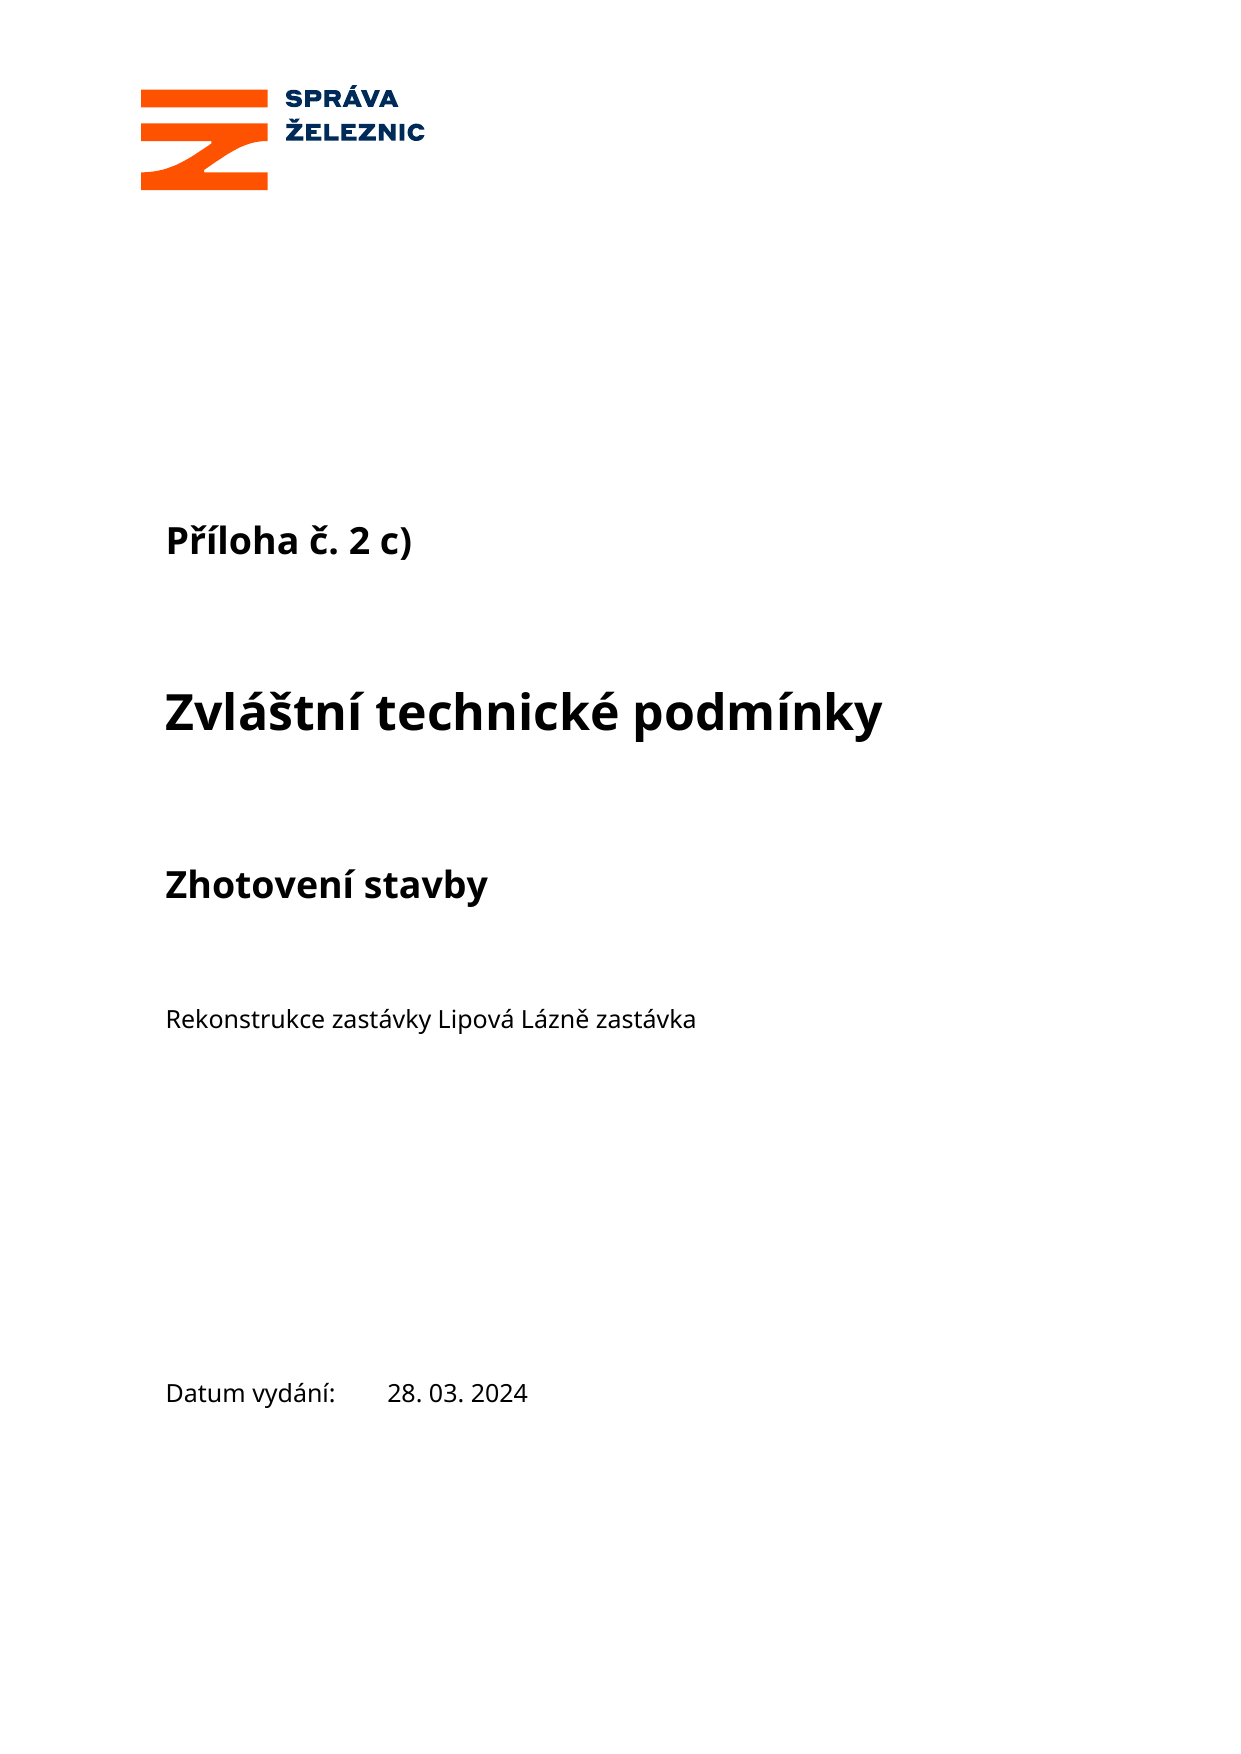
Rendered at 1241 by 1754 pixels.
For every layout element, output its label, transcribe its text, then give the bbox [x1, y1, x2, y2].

text Příloha č. 2 c) [165, 514, 1075, 566]
text Zhotovení stavby [165, 858, 1075, 909]
text Datum vydání: 28. 03. 2024 [165, 1376, 1075, 1410]
text Zvláštní technické podmínky [165, 677, 1075, 745]
